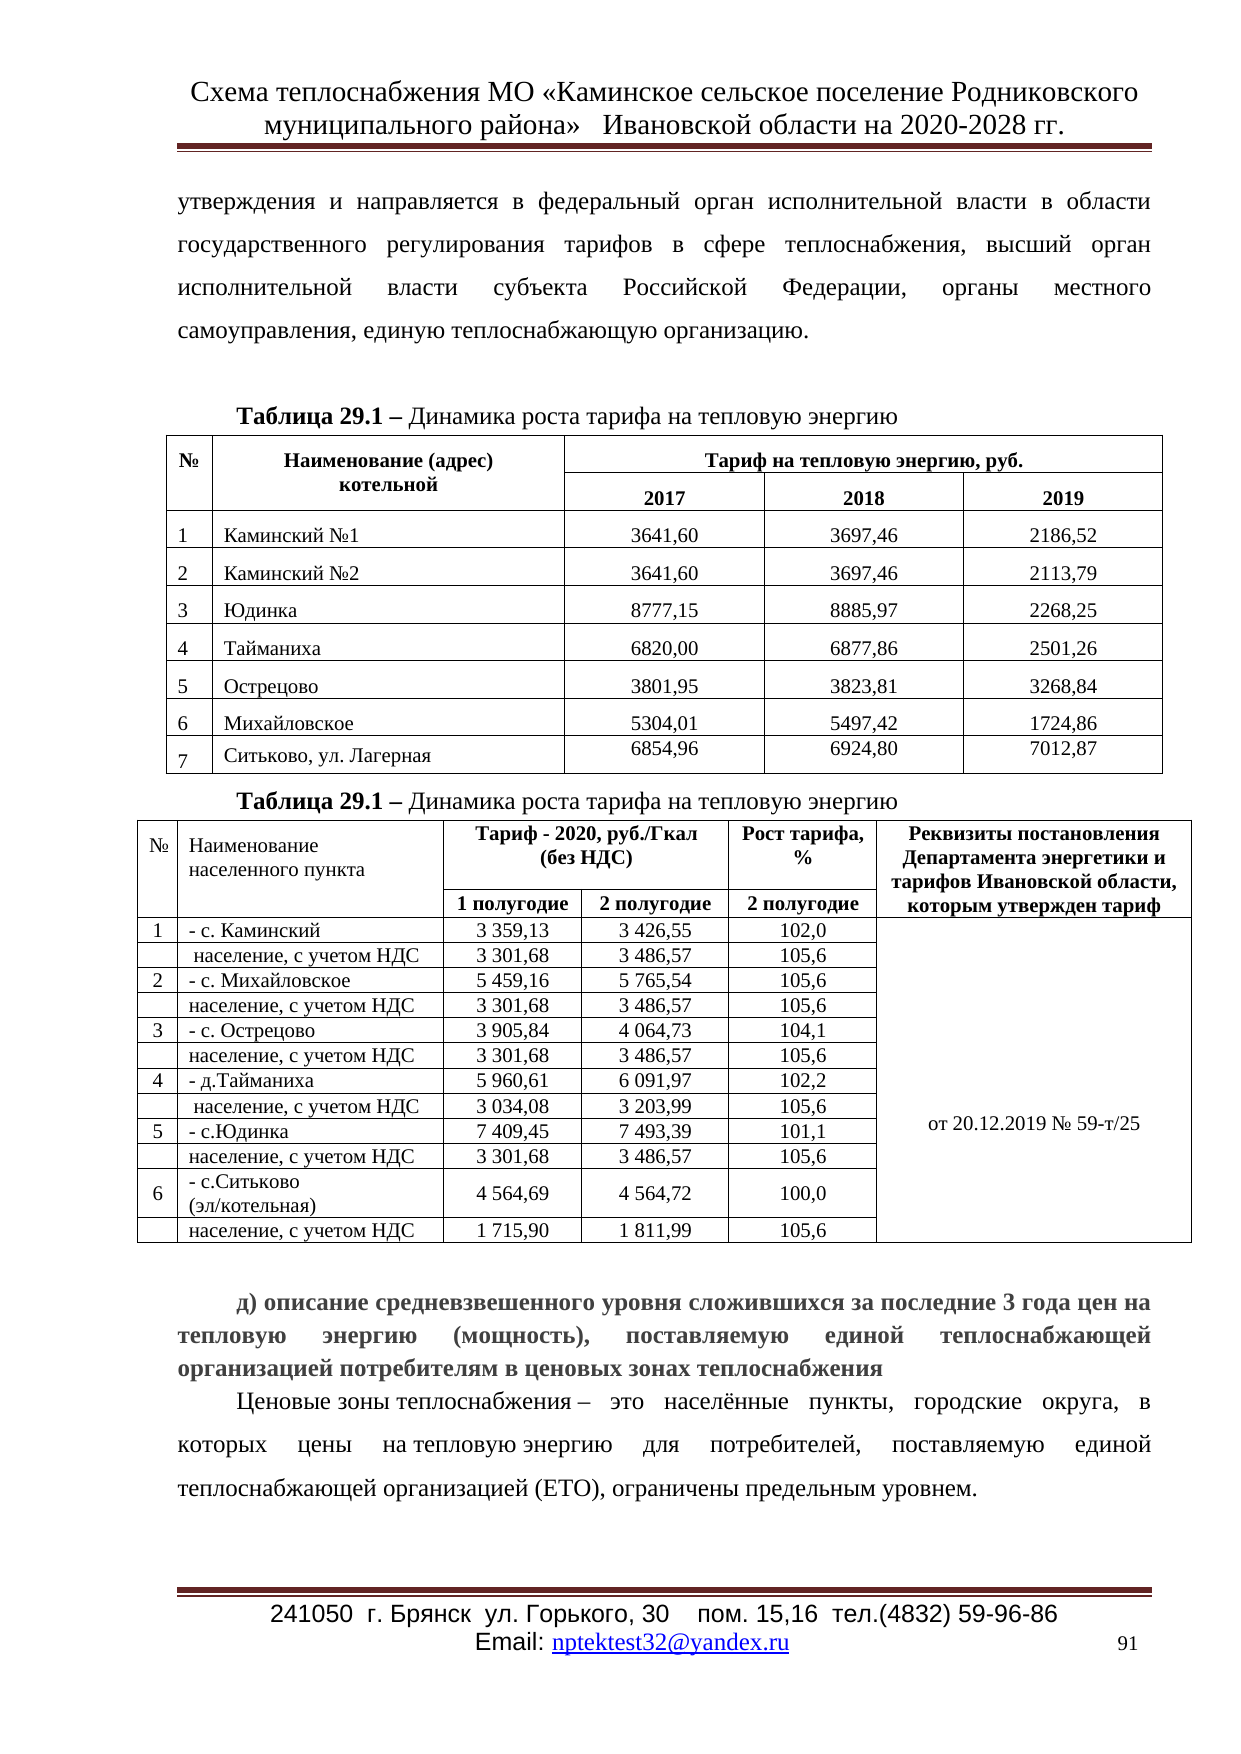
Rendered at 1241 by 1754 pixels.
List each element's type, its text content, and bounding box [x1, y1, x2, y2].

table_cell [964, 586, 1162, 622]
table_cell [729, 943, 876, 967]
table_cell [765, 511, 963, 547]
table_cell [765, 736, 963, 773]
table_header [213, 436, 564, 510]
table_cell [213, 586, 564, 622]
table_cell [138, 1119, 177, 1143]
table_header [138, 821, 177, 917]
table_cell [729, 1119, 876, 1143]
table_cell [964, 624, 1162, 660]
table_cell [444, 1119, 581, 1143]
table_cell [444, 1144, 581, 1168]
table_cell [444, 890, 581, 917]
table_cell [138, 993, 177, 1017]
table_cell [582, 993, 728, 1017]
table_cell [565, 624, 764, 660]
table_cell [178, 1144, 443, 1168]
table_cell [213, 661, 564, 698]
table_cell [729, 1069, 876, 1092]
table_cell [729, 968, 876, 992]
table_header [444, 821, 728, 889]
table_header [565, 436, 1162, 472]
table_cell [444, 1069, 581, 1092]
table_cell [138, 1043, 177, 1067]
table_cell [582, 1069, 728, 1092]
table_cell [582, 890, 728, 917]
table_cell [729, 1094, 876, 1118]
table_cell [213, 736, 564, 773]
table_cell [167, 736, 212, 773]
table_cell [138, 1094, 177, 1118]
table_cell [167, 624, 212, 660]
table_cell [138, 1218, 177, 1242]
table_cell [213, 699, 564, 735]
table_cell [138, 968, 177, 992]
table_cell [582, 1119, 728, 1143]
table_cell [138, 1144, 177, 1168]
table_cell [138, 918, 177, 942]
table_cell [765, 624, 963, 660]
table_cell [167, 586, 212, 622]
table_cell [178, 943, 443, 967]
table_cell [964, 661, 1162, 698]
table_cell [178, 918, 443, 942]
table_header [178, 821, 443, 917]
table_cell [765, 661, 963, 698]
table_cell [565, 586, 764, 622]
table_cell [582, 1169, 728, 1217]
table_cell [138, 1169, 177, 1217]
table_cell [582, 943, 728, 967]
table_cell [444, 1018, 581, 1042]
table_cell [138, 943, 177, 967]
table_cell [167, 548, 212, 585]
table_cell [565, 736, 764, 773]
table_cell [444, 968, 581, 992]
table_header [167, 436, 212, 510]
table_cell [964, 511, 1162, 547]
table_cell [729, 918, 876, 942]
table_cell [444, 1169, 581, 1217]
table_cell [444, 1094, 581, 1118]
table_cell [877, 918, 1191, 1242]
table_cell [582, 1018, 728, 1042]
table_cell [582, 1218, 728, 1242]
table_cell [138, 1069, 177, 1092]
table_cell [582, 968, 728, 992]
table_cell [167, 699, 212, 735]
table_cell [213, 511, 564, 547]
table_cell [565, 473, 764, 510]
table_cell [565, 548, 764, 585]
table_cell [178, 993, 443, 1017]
subtitle д) описание средневзвешенного уровня сложившихся за последние 3 года цен на тепловую энергию (мощность), поставляемую единой теплоснабжающей организацией потребителям в ценовых зонах теплоснабжения [177, 1287, 1152, 1382]
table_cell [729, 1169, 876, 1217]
list Таблица 29.1 – Динамика роста тарифа на тепловую энергию [177, 401, 1152, 430]
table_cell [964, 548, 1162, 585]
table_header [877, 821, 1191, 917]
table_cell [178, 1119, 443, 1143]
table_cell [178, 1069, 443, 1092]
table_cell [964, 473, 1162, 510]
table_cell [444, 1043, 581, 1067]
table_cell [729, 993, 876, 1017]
text Ценовые зоны теплоснабжения – это населённые пункты, городские округа, в которых цены на тепловую энергию для потребителей, поставляемую единой теплоснабжающей организацией (ЕТО), ограничены предельным уровнем. [177, 1386, 1152, 1501]
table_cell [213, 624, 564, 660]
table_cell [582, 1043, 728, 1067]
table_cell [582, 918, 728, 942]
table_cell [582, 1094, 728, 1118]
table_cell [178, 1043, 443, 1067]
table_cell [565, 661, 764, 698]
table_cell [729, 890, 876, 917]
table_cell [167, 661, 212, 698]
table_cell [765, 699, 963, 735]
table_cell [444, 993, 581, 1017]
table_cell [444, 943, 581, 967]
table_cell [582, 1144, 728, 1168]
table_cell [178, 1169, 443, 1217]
list Таблица 29.1 – Динамика роста тарифа на тепловую энергию [177, 786, 1152, 815]
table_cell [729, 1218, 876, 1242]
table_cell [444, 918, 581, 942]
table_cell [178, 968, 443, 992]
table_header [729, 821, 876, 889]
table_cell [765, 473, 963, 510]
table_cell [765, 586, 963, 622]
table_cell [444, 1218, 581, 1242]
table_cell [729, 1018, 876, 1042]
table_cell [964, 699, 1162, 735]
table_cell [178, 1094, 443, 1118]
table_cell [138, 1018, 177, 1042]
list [177, 186, 1152, 344]
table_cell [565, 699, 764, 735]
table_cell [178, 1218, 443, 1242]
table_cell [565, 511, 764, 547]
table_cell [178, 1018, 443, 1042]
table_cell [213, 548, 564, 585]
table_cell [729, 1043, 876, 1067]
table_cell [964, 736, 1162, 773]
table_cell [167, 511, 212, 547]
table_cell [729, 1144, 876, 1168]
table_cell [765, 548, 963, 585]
